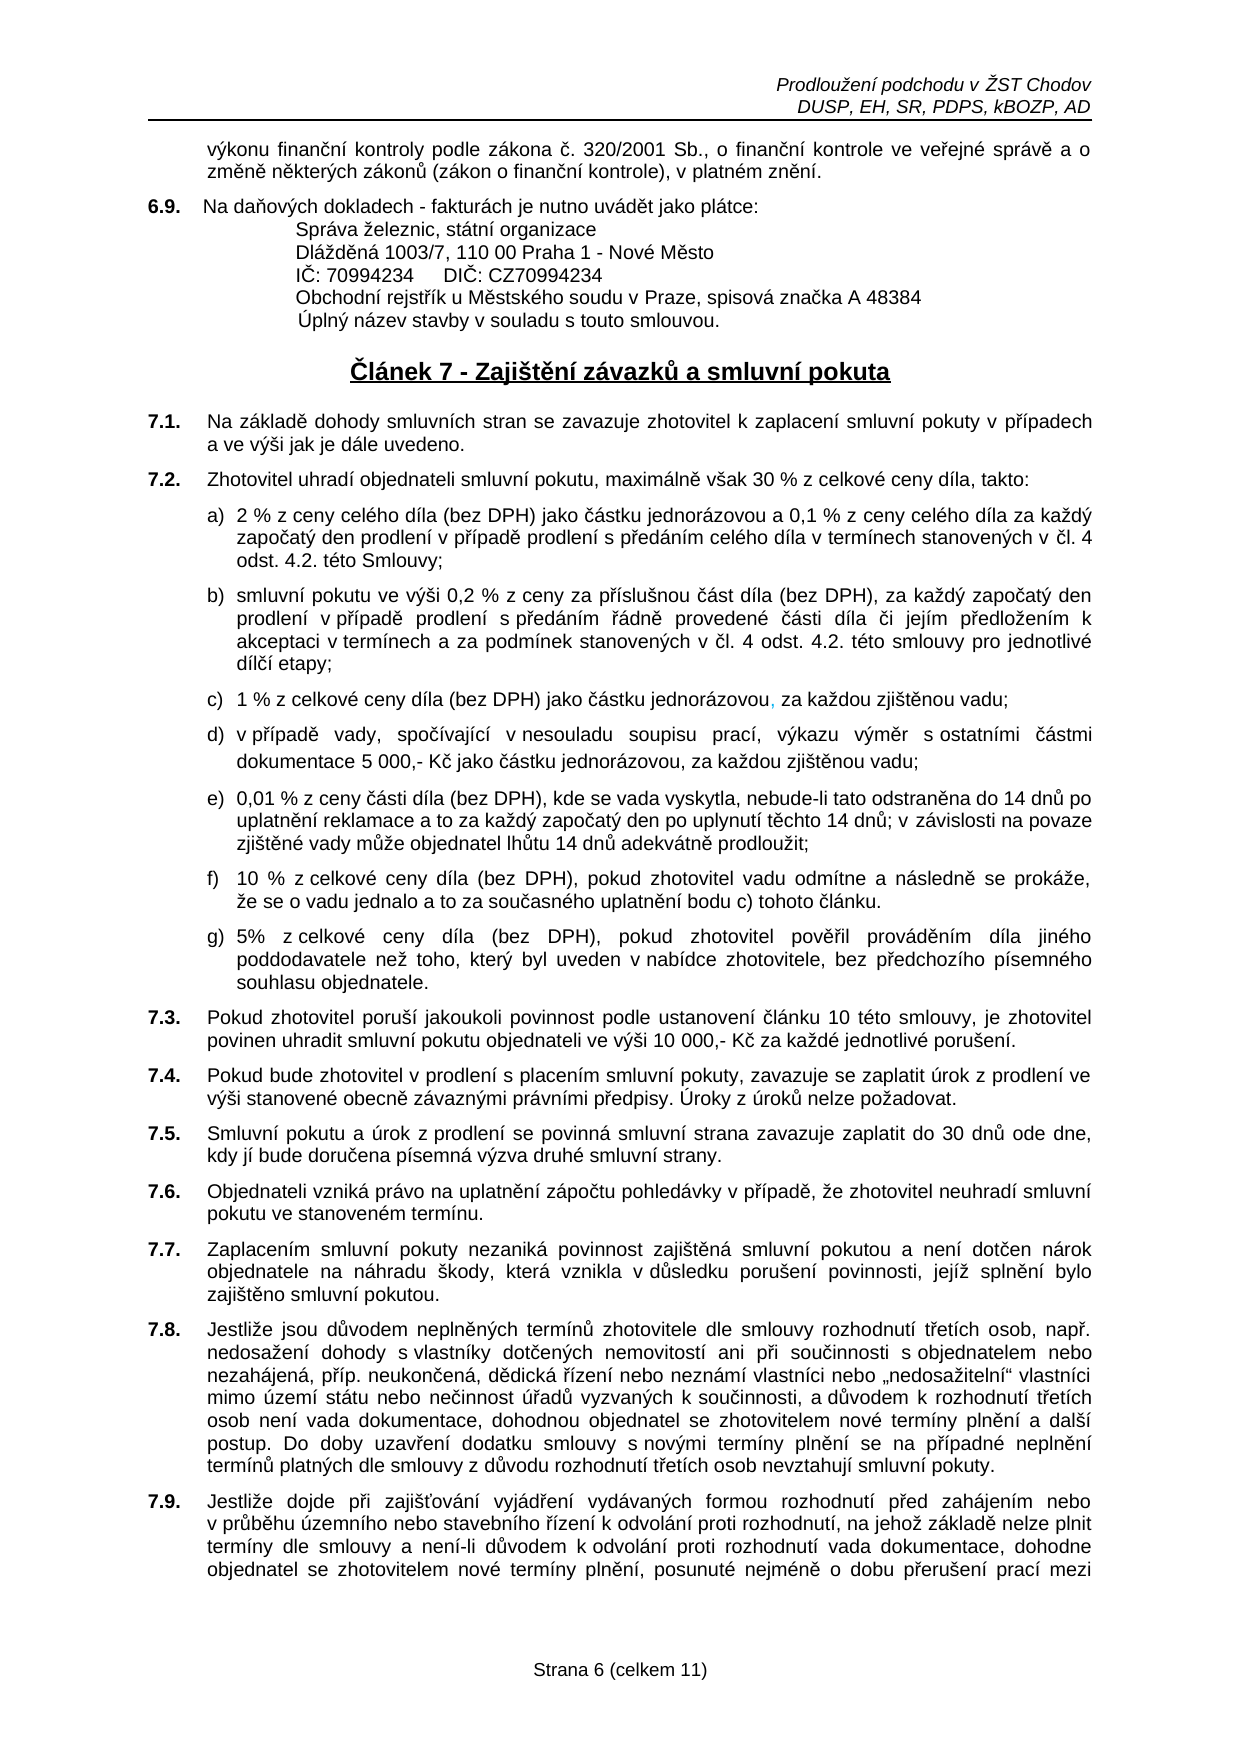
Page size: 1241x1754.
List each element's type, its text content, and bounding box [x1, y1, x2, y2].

text e) 0,01 % z ceny části díla (bez DPH), kde se vada vyskytla, nebude-li tato odstraněna do 14 dnů po uplatnění reklamace a to za každý započatý den po uplynutí těchto 14 dnů; v závislosti na povaze zjištěné vady může objednatel lhůtu 14 dnů adekvátně prodloužit; [207, 787, 1092, 855]
text Úplný název stavby v souladu s touto smlouvou. [148, 309, 1092, 332]
text f) 10 % z celkové ceny díla (bez DPH), pokud zhotovitel vadu odmítne a následně se prokáže, že se o vadu jednalo a to za současného uplatnění bodu c) tohoto článku. [207, 867, 1092, 913]
text 7.6. Objednateli vzniká právo na uplatnění zápočtu pohledávky v případě, že zhotovitel neuhradí smluvní pokutu ve stanoveném termínu. [148, 1179, 1092, 1225]
text b) smluvní pokutu ve výši 0,2 % z ceny za příslušnou část díla (bez DPH), za každý započatý den prodlení v případě prodlení s předáním řádně provedené části díla či jejím předložením k akceptaci v termínech a za podmínek stanovených v čl. 4 odst. 4.2. této smlouvy pro jednotlivé dílčí etapy; [207, 584, 1092, 675]
text a) 2 % z ceny celého díla (bez DPH) jako částku jednorázovou a 0,1 % z ceny celého díla za každý započatý den prodlení v případě prodlení s předáním celého díla v termínech stanovených v čl. 4 odst. 4.2. této Smlouvy; [207, 503, 1092, 572]
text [148, 1489, 1092, 1580]
text g) 5% z celkové ceny díla (bez DPH), pokud zhotovitel pověřil prováděním díla jiného poddodavatele než toho, který byl uveden v nabídce zhotovitele, bez předchozího písemného souhlasu objednatele. [207, 925, 1092, 993]
text 7.4. Pokud bude zhotovitel v prodlení s placením smluvní pokuty, zavazuje se zaplatit úrok z prodlení ve výši stanovené obecně závaznými právními předpisy. Úroky z úroků nelze požadovat. [148, 1064, 1092, 1109]
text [148, 137, 1092, 183]
text 7.5. Smluvní pokutu a úrok z prodlení se povinná smluvní strana zavazuje zaplatit do 30 dnů ode dne, kdy jí bude doručena písemná výzva druhé smluvní strany. [148, 1122, 1092, 1167]
text c) 1 % z celkové ceny díla (bez DPH) jako částku jednorázovou, za každou zjištěnou vadu; [207, 687, 1092, 710]
text IČ: 70994234 DIČ: CZ70994234 [148, 263, 1092, 286]
text 7.3. Pokud zhotovitel poruší jakoukoli povinnost podle ustanovení článku 10 této smlouvy, je zhotovitel povinen uhradit smluvní pokutu objednateli ve výši 10 000,- Kč za každé jednotlivé porušení. [148, 1006, 1092, 1051]
text 7.8. Jestliže jsou důvodem neplněných termínů zhotovitele dle smlouvy rozhodnutí třetích osob, např. nedosažení dohody s vlastníky dotčených nemovitostí ani při součinnosti s objednatelem nebo nezahájená, příp. neukončená, dědická řízení nebo neznámí vlastníci nebo „nedosažitelní“ vlastníci mimo území státu nebo nečinnost úřadů vyzvaných k součinnosti, a důvodem k rozhodnutí třetích osob není vada dokumentace, dohodnou objednatel se zhotovitelem nové termíny plnění a další postup. Do doby uzavření dodatku smlouvy s novými termíny plnění se na případné neplnění termínů platných dle smlouvy z důvodu rozhodnutí třetích osob nevztahují smluvní pokuty. [148, 1318, 1092, 1477]
text Dlážděná 1003/7, 110 00 Praha 1 - Nové Město [148, 241, 1092, 263]
text Obchodní rejstřík u Městského soudu v Praze, spisová značka A 48384 [148, 286, 1092, 309]
text 6.9. Na daňových dokladech - fakturách je nutno uvádět jako plátce: [148, 195, 1092, 218]
text 7.1. Na základě dohody smluvních stran se zavazuje zhotovitel k zaplacení smluvní pokuty v případech a ve výši jak je dále uvedeno. [148, 410, 1092, 456]
text Správa železnic, státní organizace [148, 218, 1092, 241]
subtitle Článek 7 - Zajištění závazků a smluvní pokuta [148, 357, 1092, 385]
text 7.7. Zaplacením smluvní pokuty nezaniká povinnost zajištěná smluvní pokutou a není dotčen nárok objednatele na náhradu škody, která vznikla v důsledku porušení povinnosti, jejíž splnění bylo zajištěno smluvní pokutou. [148, 1237, 1092, 1306]
text d) v případě vady, spočívající v nesouladu soupisu prací, výkazu výměr s ostatními částmi dokumentace 5 000,- Kč jako částku jednorázovou, za každou zjištěnou vadu; [207, 723, 1092, 774]
subtitle 7.2. Zhotovitel uhradí objednateli smluvní pokutu, maximálně však 30 % z celkové ceny díla, takto: [148, 468, 1092, 491]
